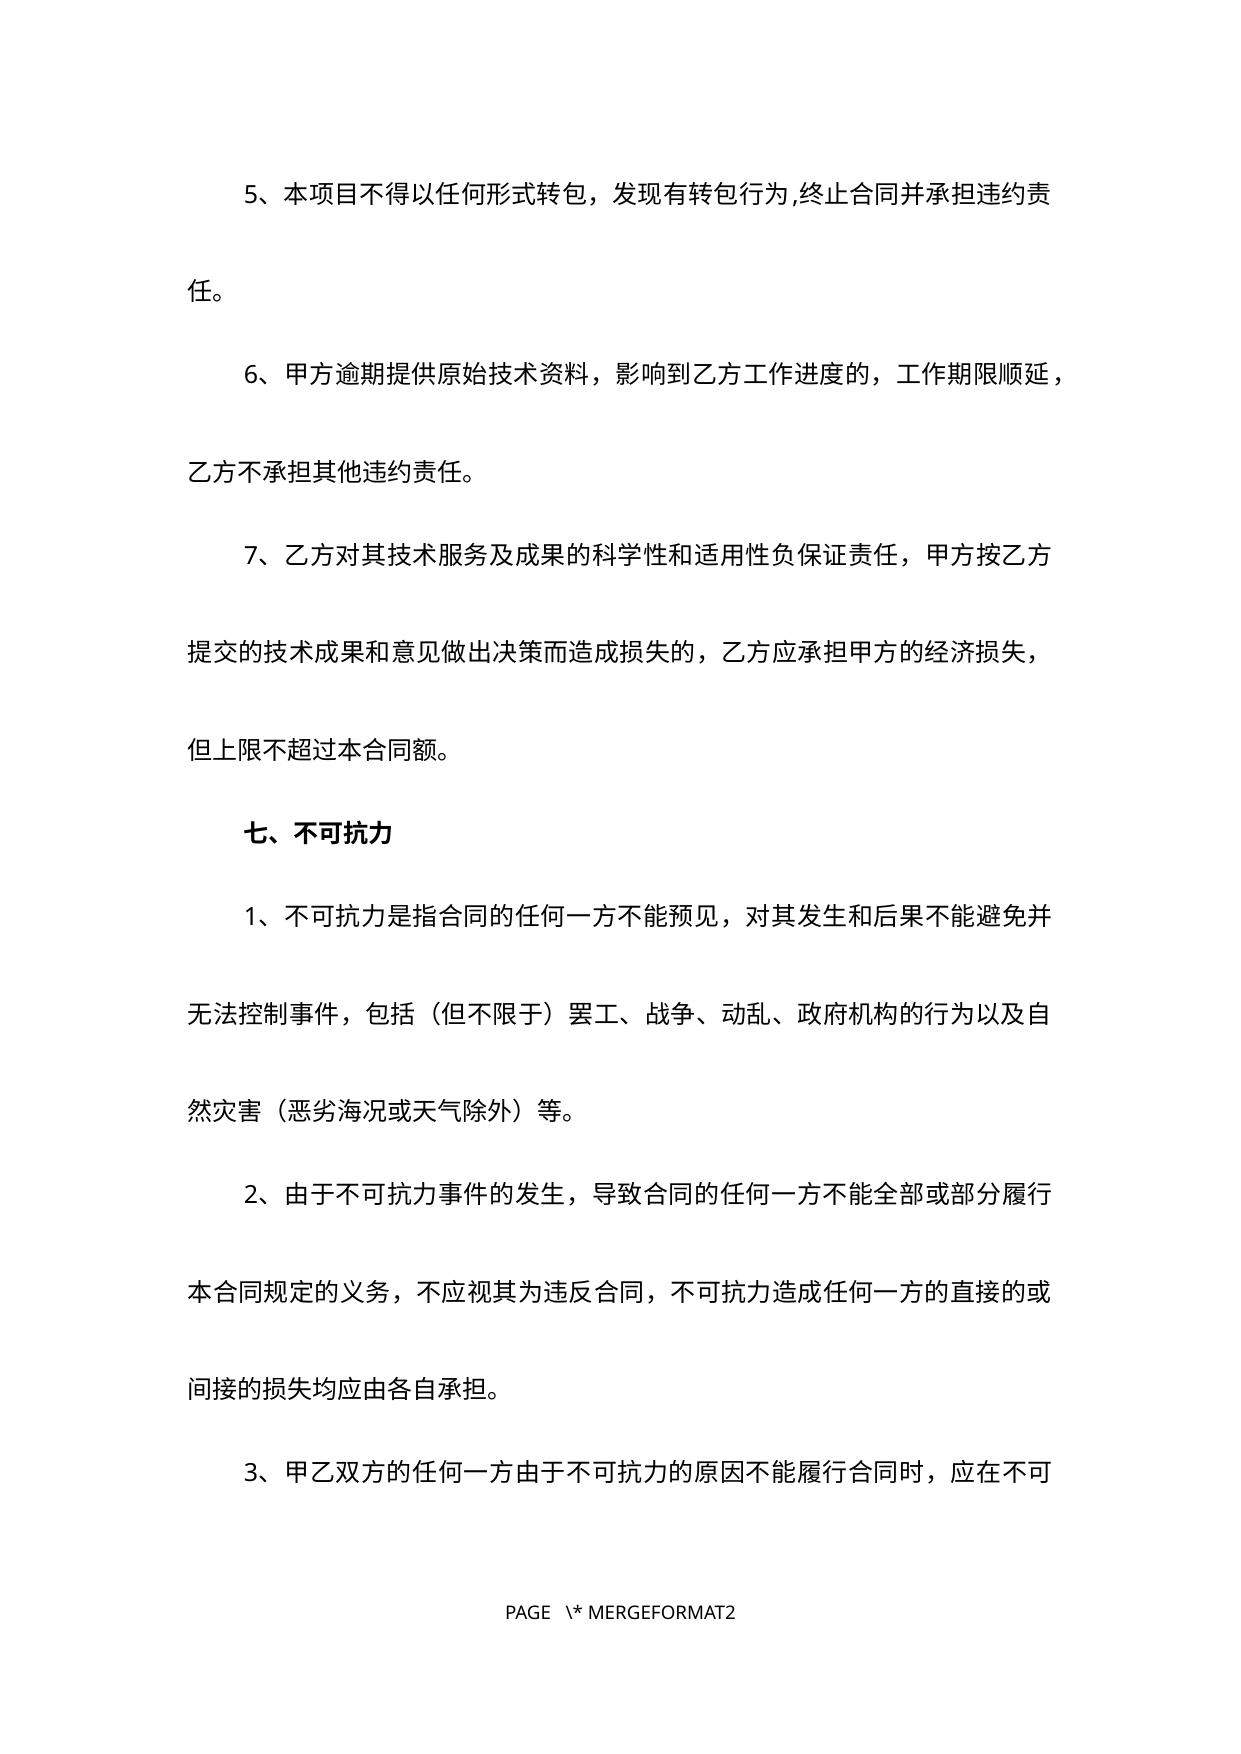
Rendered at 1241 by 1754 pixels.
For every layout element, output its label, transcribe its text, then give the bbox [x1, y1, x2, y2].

text 2、由于不可抗力事件的发生，导致合同的任何一方不能全部或部分履行本合同规定的义务，不应视其为违反合同，不可抗力造成任何一方的直接的或间接的损失均应由各自承担。 [187, 1160, 1053, 1420]
text 6、甲方逾期提供原始技术资料，影响到乙方工作进度的，工作期限顺延，乙方不承担其他违约责任。 [187, 340, 1053, 503]
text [187, 1438, 1053, 1503]
text 七、不可抗力 [187, 799, 1053, 864]
text 7、乙方对其技术服务及成果的科学性和适用性负保证责任，甲方按乙方提交的技术成果和意见做出决策而造成损失的，乙方应承担甲方的经济损失，但上限不超过本合同额。 [187, 521, 1053, 781]
text 1、不可抗力是指合同的任何一方不能预见，对其发生和后果不能避免并无法控制事件，包括（但不限于）罢工、战争、动乱、政府机构的行为以及自然灾害（恶劣海况或天气除外）等。 [187, 882, 1053, 1142]
text 5、本项目不得以任何形式转包，发现有转包行为,终止合同并承担违约责任。 [187, 160, 1053, 322]
